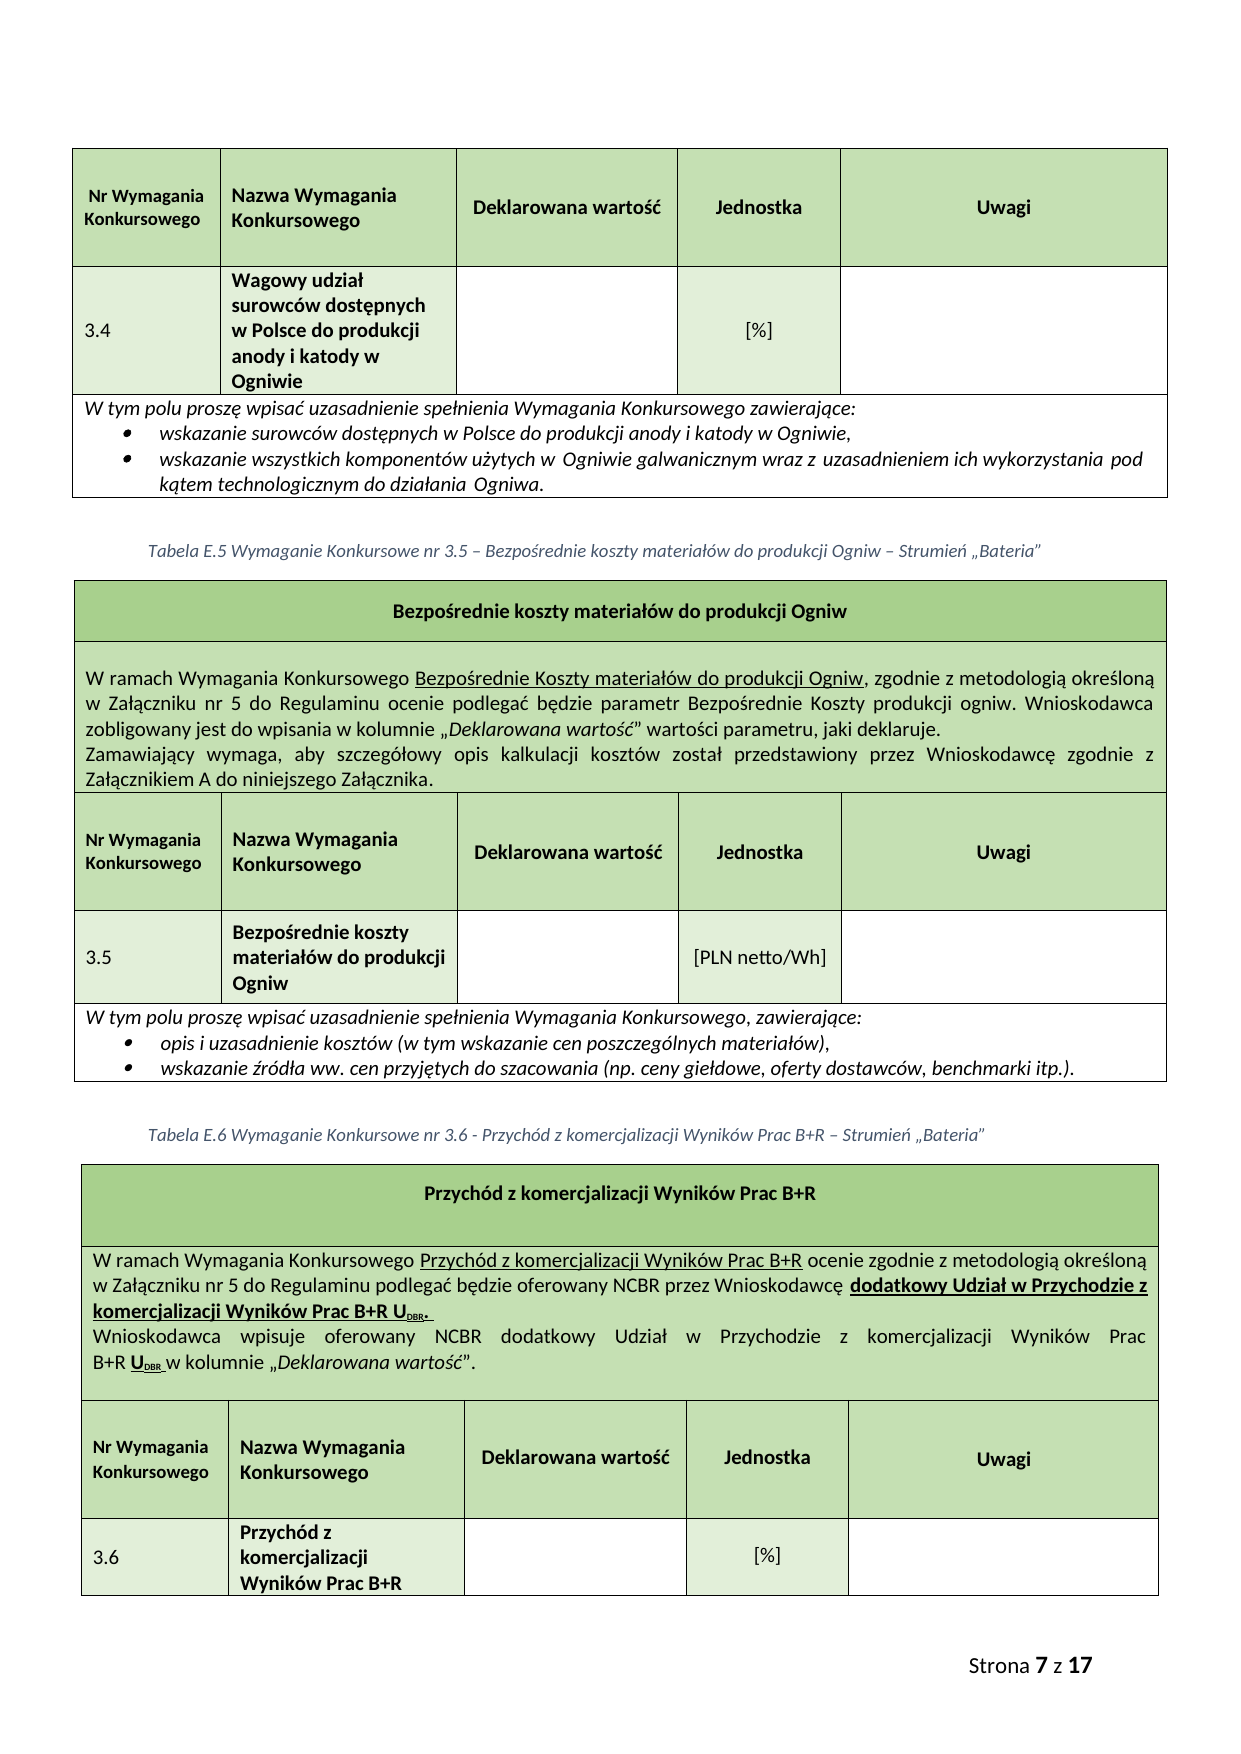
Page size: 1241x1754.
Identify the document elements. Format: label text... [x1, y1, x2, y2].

table_cell [841, 267, 1167, 394]
table_cell [465, 1519, 686, 1595]
table_cell W tym polu proszę wpisać uzasadnienie spełnienia Wymagania Konkursowego, zawierające: opis i uzasadnienie kosztów (w tym wskazanie cen poszczególnych materiałów), wskazanie źródła ww. cen przyjętych do szacowania (np. ceny giełdowe, oferty dostawców, benchmarki itp.). [75, 1004, 1166, 1081]
table_cell W ramach Wymagania Konkursowego Bezpośrednie Koszty materiałów do produkcji Ogniw, zgodnie z metodologią określoną w Załączniku nr 5 do Regulaminu ocenie podlegać będzie parametr Bezpośrednie Koszty produkcji ogniw. Wnioskodawca zobligowany jest do wpisania w kolumnie „Deklarowana wartość” wartości parametru, jaki deklaruje. Zamawiający wymaga, aby szczegółowy opis kalkulacji kosztów został przedstawiony przez Wnioskodawcę zgodnie z Załącznikiem A do niniejszego Załącznika. [75, 642, 1166, 792]
table_cell Jednostka [679, 793, 841, 910]
table_cell [%] [678, 267, 840, 394]
table_cell [PLN netto/Wh] [679, 911, 841, 1003]
table_cell [457, 267, 677, 394]
table_cell Jednostka [678, 149, 840, 266]
table_cell [842, 911, 1166, 1003]
table_cell Jednostka [687, 1401, 848, 1518]
table_cell Nazwa Wymagania Konkursowego [229, 1401, 464, 1518]
table_cell Wagowy udział surowców dostępnych w Polsce do produkcji anody i katody w Ogniwie [221, 267, 456, 394]
table_cell Bezpośrednie koszty materiałów do produkcji Ogniw [222, 911, 457, 1003]
table_cell W ramach Wymagania Konkursowego Przychód z komercjalizacji Wyników Prac B+R ocenie zgodnie z metodologią określoną w Załączniku nr 5 do Regulaminu podlegać będzie oferowany NCBR przez Wnioskodawcę dodatkowy Udział w Przychodzie z komercjalizacji Wyników Prac B+R UDBR. Wnioskodawca wpisuje oferowany NCBR dodatkowy Udział w Przychodzie z komercjalizacji Wyników Prac B+R UDBR w kolumnie „Deklarowana wartość”. [82, 1247, 1158, 1400]
table_header Przychód z komercjalizacji Wyników Prac B+R [82, 1165, 1158, 1246]
table_cell Deklarowana wartość [458, 793, 678, 910]
text Tabela E.6 Wymaganie Konkursowe nr 3.6 - Przychód z komercjalizacji Wyników Prac B+R – Strumień „Bateria” [148, 1123, 1092, 1146]
table_cell 3.4 [73, 267, 220, 394]
table_cell 3.6 [82, 1519, 228, 1595]
table_cell Nr Wymagania Konkursowego [73, 149, 220, 266]
table_cell Nazwa Wymagania Konkursowego [221, 149, 456, 266]
table_cell Deklarowana wartość [465, 1401, 686, 1518]
table_cell W tym polu proszę wpisać uzasadnienie spełnienia Wymagania Konkursowego zawierające: wskazanie surowców dostępnych w Polsce do produkcji anody i katody w Ogniwie, wskazanie wszystkich komponentów użytych w Ogniwie galwanicznym wraz z uzasadnieniem ich wykorzystania pod kątem technologicznym do działania Ogniwa. [73, 395, 1167, 497]
table_cell Uwagi [841, 149, 1167, 266]
table_cell [849, 1519, 1158, 1595]
table_cell [%] [687, 1519, 848, 1595]
table_cell Uwagi [842, 793, 1166, 910]
table_cell Deklarowana wartość [457, 149, 677, 266]
text Tabela E.5 Wymaganie Konkursowe nr 3.5 – Bezpośrednie koszty materiałów do produkcji Ogniw – Strumień „Bateria” [148, 539, 1092, 562]
table_cell Nazwa Wymagania Konkursowego [222, 793, 457, 910]
table_header Bezpośrednie koszty materiałów do produkcji Ogniw [75, 581, 1166, 641]
table_cell [458, 911, 678, 1003]
table_cell Uwagi [849, 1401, 1158, 1518]
table_cell 3.5 [75, 911, 221, 1003]
table_cell Nr Wymagania Konkursowego [82, 1401, 228, 1518]
table_cell Nr Wymagania Konkursowego [75, 793, 221, 910]
table_cell Przychód z komercjalizacji Wyników Prac B+R [229, 1519, 464, 1595]
